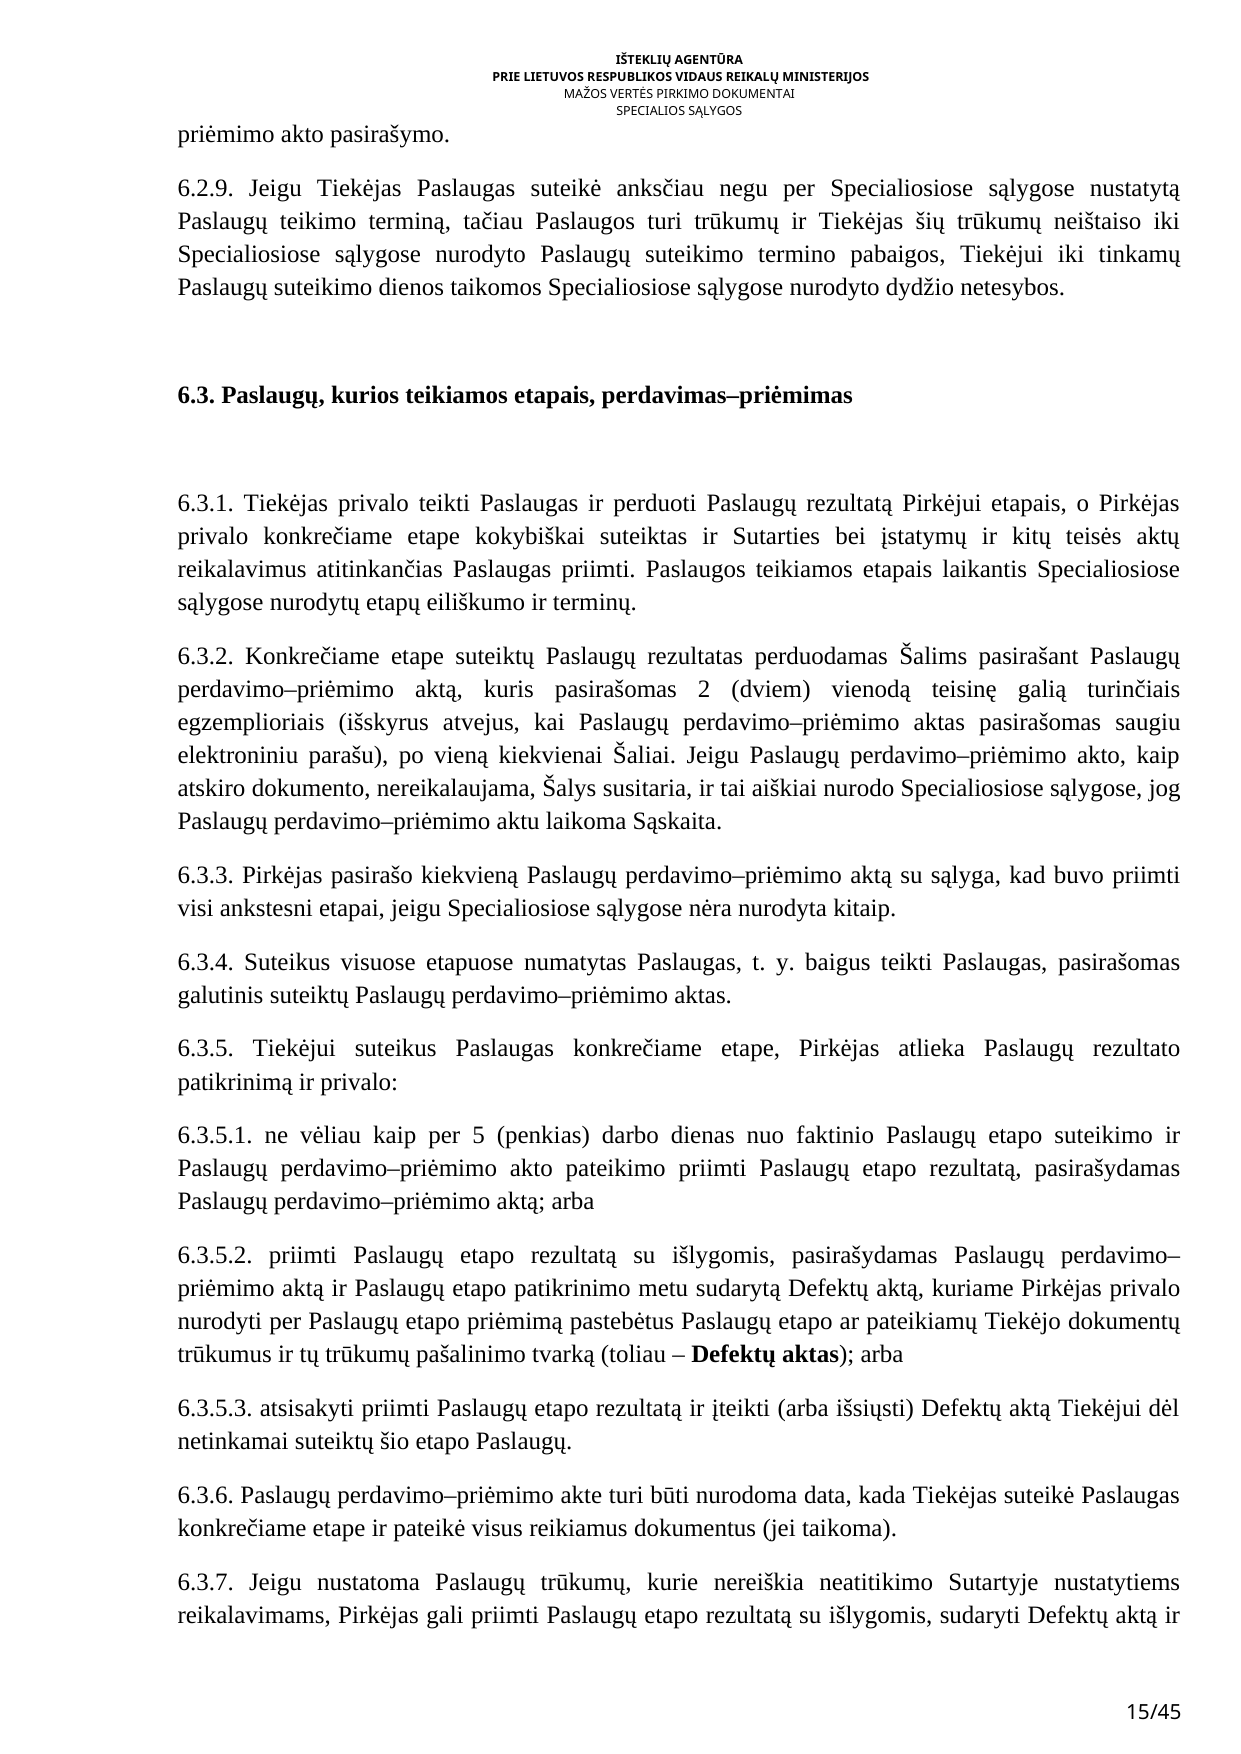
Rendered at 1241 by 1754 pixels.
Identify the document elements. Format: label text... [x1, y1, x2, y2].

text 6.3.5.1. ne vėliau kaip per 5 (penkias) darbo dienas nuo faktinio Paslaugų etapo suteikimo ir Paslaugų perdavimo–priėmimo akto pateikimo priimti Paslaugų etapo rezultatą, pasirašydamas Paslaugų perdavimo–priėmimo aktą; arba [177, 1120, 1181, 1215]
text 6.3.2. Konkrečiame etape suteiktų Paslaugų rezultatas perduodamas Šalims pasirašant Paslaugų perdavimo–priėmimo aktą, kuris pasirašomas 2 (dviem) vienodą teisinę galią turinčiais egzemplioriais (išskyrus atvejus, kai Paslaugų perdavimo–priėmimo aktas pasirašomas saugiu elektroniniu parašu), po vieną kiekvienai Šaliai. Jeigu Paslaugų perdavimo–priėmimo akto, kaip atskiro dokumento, nereikalaujama, Šalys susitaria, ir tai aiškiai nurodo Specialiosiose sąlygose, jog Paslaugų perdavimo–priėmimo aktu laikoma Sąskaita. [177, 641, 1181, 835]
text 6.3.6. Paslaugų perdavimo–priėmimo akte turi būti nurodoma data, kada Tiekėjas suteikė Paslaugas konkrečiame etape ir pateikė visus reikiamus dokumentus (jei taikoma). [177, 1480, 1181, 1542]
text 6.3.3. Pirkėjas pasirašo kiekvieną Paslaugų perdavimo–priėmimo aktą su sąlyga, kad buvo priimti visi ankstesni etapai, jeigu Specialiosiose sąlygose nėra nurodyta kitaip. [177, 860, 1181, 922]
text 6.3.5. Tiekėjui suteikus Paslaugas konkrečiame etape, Pirkėjas atlieka Paslaugų rezultato patikrinimą ir privalo: [177, 1033, 1181, 1095]
text 6.2.9. Jeigu Tiekėjas Paslaugas suteikė anksčiau negu per Specialiosiose sąlygose nustatytą Paslaugų teikimo terminą, tačiau Paslaugos turi trūkumų ir Tiekėjas šių trūkumų neištaiso iki Specialiosiose sąlygose nurodyto Paslaugų suteikimo termino pabaigos, Tiekėjui iki tinkamų Paslaugų suteikimo dienos taikomos Specialiosiose sąlygose nurodyto dydžio netesybos. [177, 173, 1181, 301]
text 6.3.1. Tiekėjas privalo teikti Paslaugas ir perduoti Paslaugų rezultatą Pirkėjui etapais, o Pirkėjas privalo konkrečiame etape kokybiškai suteiktas ir Sutarties bei įstatymų ir kitų teisės aktų reikalavimus atitinkančias Paslaugas priimti. Paslaugos teikiamos etapais laikantis Specialiosiose sąlygose nurodytų etapų eiliškumo ir terminų. [177, 488, 1181, 616]
text 6.3.5.3. atsisakyti priimti Paslaugų etapo rezultatą ir įteikti (arba išsiųsti) Defektų aktą Tiekėjui dėl netinkamai suteiktų šio etapo Paslaugų. [177, 1393, 1181, 1455]
text 6.3. Paslaugų, kurios teikiamos etapais, perdavimas–priėmimas [177, 380, 1181, 409]
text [177, 1567, 1181, 1629]
text 6.3.4. Suteikus visuose etapuose numatytas Paslaugas, t. y. baigus teikti Paslaugas, pasirašomas galutinis suteiktų Paslaugų perdavimo–priėmimo aktas. [177, 947, 1181, 1008]
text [177, 119, 1181, 148]
text 6.3.5.2. priimti Paslaugų etapo rezultatą su išlygomis, pasirašydamas Paslaugų perdavimo–priėmimo aktą ir Paslaugų etapo patikrinimo metu sudarytą Defektų aktą, kuriame Pirkėjas privalo nurodyti per Paslaugų etapo priėmimą pastebėtus Paslaugų etapo ar pateikiamų Tiekėjo dokumentų trūkumus ir tų trūkumų pašalinimo tvarką (toliau – Defektų aktas); arba [177, 1240, 1181, 1368]
